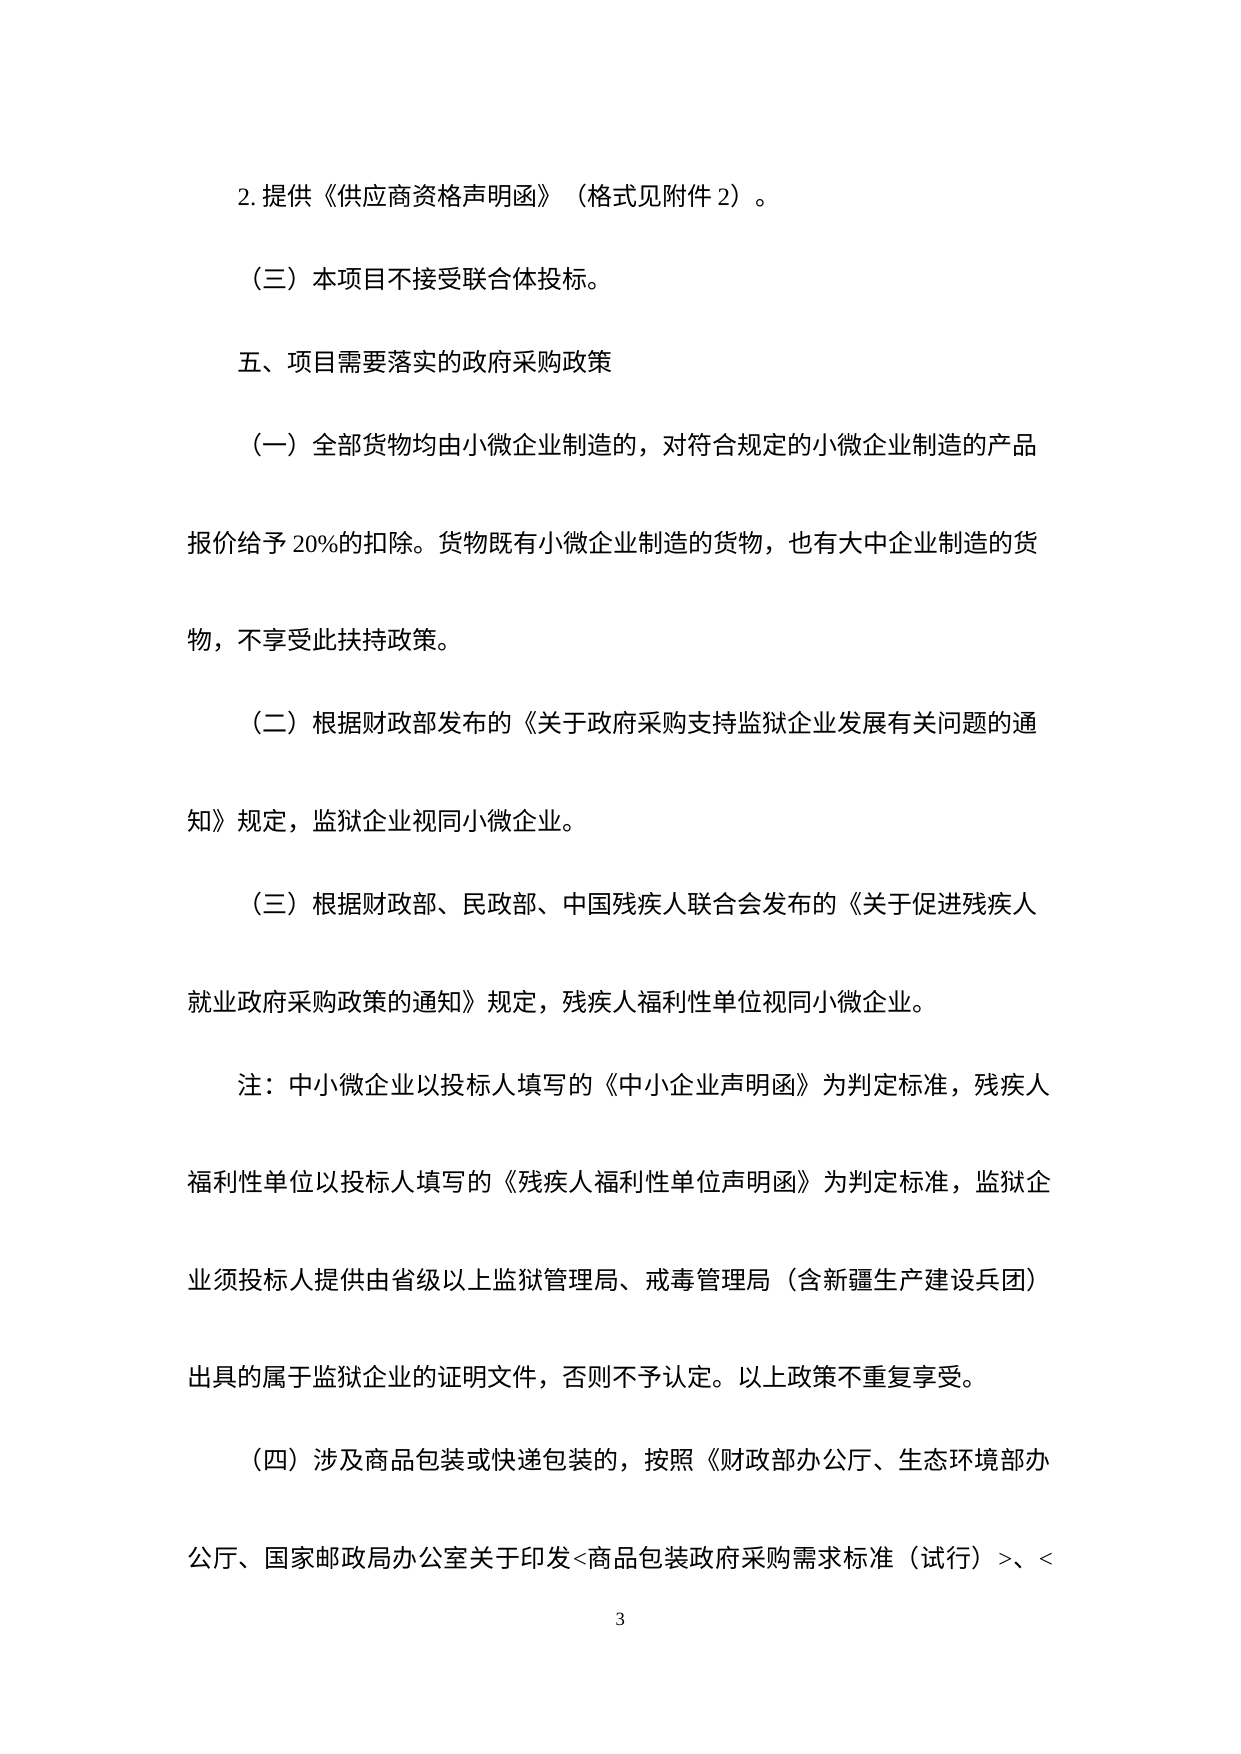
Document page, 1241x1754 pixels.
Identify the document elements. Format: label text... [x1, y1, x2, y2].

text （三）本项目不接受联合体投标。 [187, 245, 1053, 310]
text 注：中小微企业以投标人填写的《中小企业声明函》为判定标准，残疾人福利性单位以投标人填写的《残疾人福利性单位声明函》为判定标准，监狱企业须投标人提供由省级以上监狱管理局、戒毒管理局（含新疆生产建设兵团）出具的属于监狱企业的证明文件，否则不予认定。以上政策不重复享受。 [187, 1051, 1053, 1408]
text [187, 1426, 1053, 1589]
text 五、项目需要落实的政府采购政策 [187, 328, 1053, 393]
text 2. 提供《供应商资格声明函》（格式见附件2）。 [187, 162, 1053, 227]
text （二）根据财政部发布的《关于政府采购支持监狱企业发展有关问题的通知》规定，监狱企业视同小微企业。 [187, 689, 1053, 852]
text （三）根据财政部、民政部、中国残疾人联合会发布的《关于促进残疾人就业政府采购政策的通知》规定，残疾人福利性单位视同小微企业。 [187, 870, 1053, 1033]
text （一）全部货物均由小微企业制造的，对符合规定的小微企业制造的产品报价给予20%的扣除。货物既有小微企业制造的货物，也有大中企业制造的货物，不享受此扶持政策。 [187, 411, 1053, 671]
